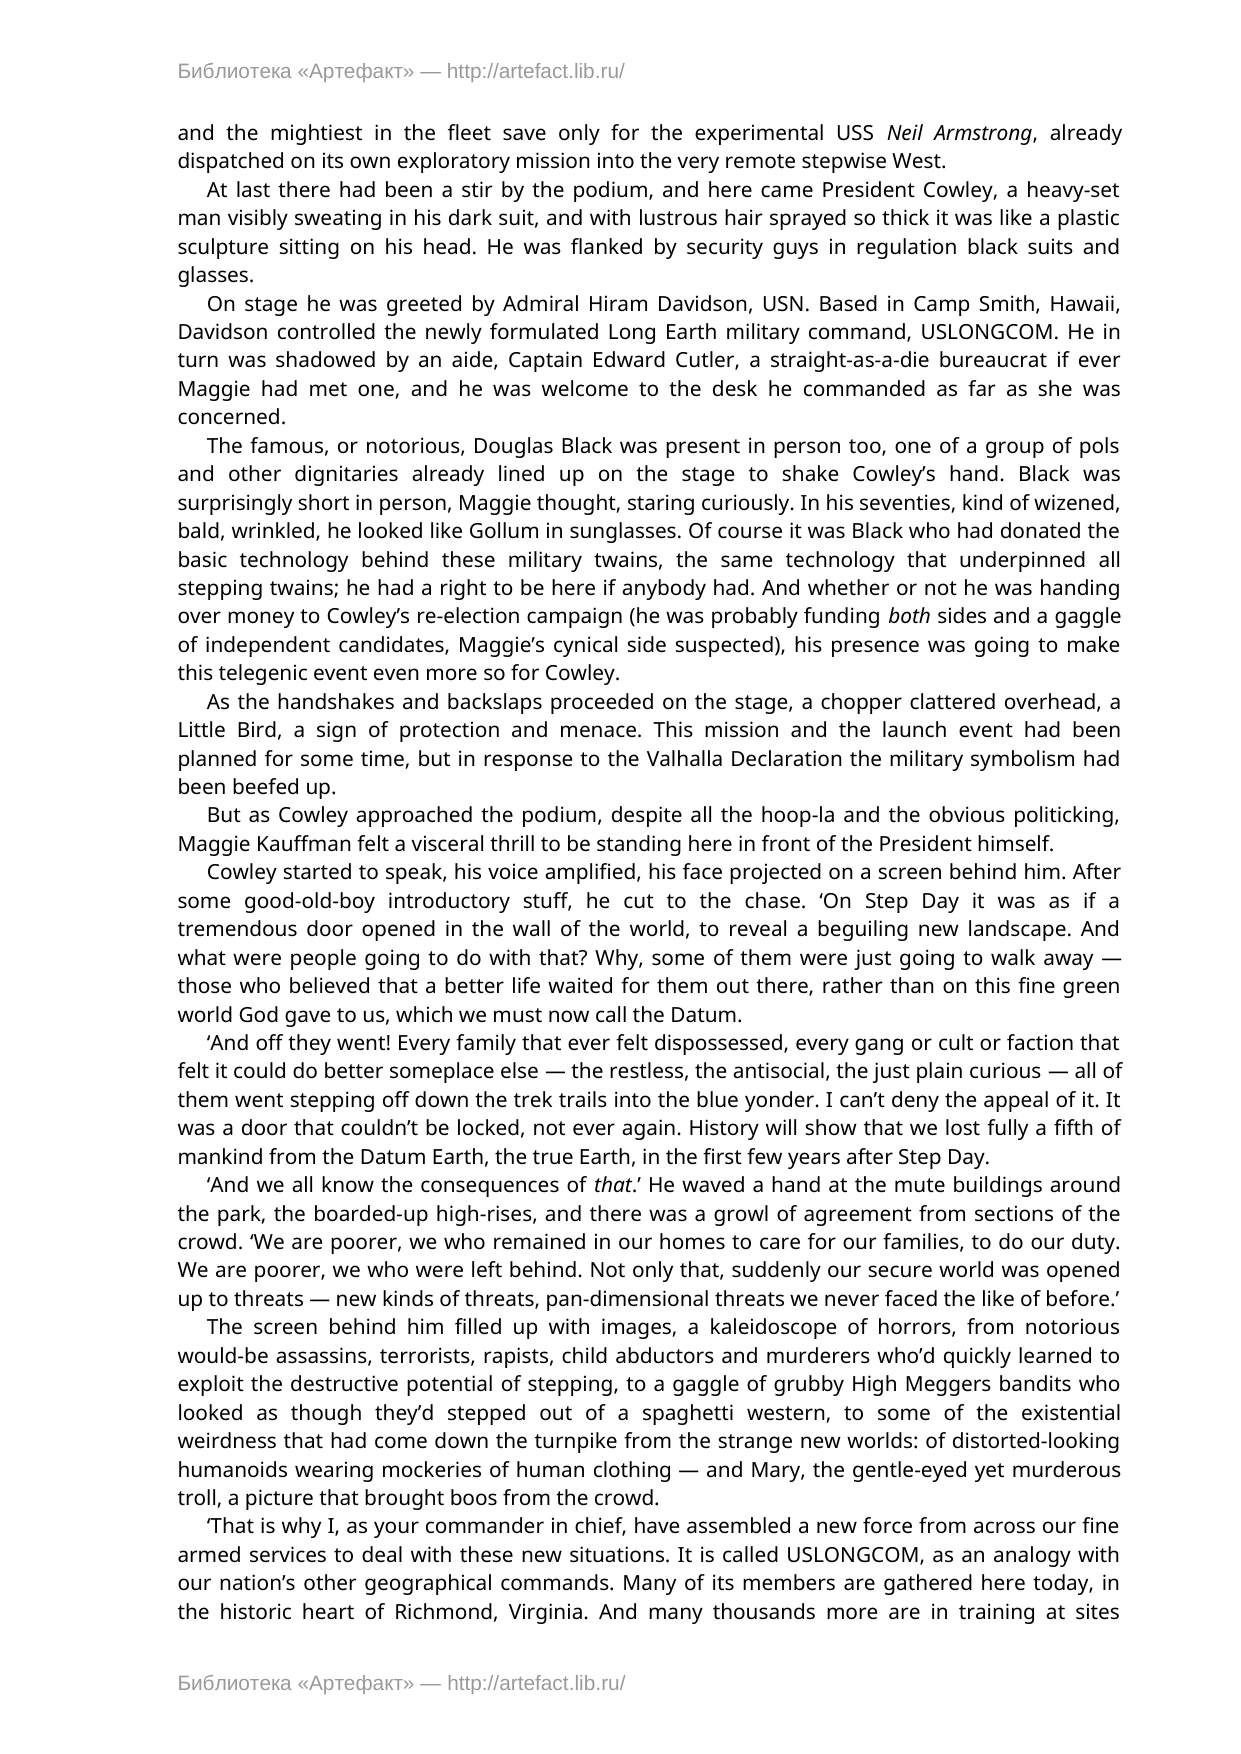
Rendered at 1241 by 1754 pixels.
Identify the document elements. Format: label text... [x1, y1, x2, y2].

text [177, 1512, 1122, 1625]
text The famous, or notorious, Douglas Black was present in person too, one of a group of pols and other dignitaries already lined up on the stage to shake Cowley’s hand. Black was surprisingly short in person, Maggie thought, staring curiously. In his seventies, kind of wizened, bald, wrinkled, he looked like Gollum in sunglasses. Of course it was Black who had donated the basic technology behind these military twains, the same technology that underpinned all stepping twains; he had a right to be here if anybody had. And whether or not he was handing over money to Cowley’s re-election campaign (he was probably funding both sides and a gaggle of independent candidates, Maggie’s cynical side suspected), his presence was going to make this telegenic event even more so for Cowley. [177, 431, 1122, 687]
text ‘And we all know the consequences of that.’ He waved a hand at the mute buildings around the park, the boarded-up high-rises, and there was a growl of agreement from sections of the crowd. ‘We are poorer, we who remained in our homes to care for our families, to do our duty. We are poorer, we who were left behind. Not only that, suddenly our secure world was opened up to threats — new kinds of threats, pan-dimensional threats we never faced the like of before.’ [177, 1170, 1122, 1312]
text ‘And off they went! Every family that ever felt dispossessed, every gang or cult or faction that felt it could do better someplace else — the restless, the antisocial, the just plain curious — all of them went stepping off down the trek trails into the blue yonder. I can’t deny the appeal of it. It was a door that couldn’t be locked, not ever again. History will show that we lost fully a fifth of mankind from the Datum Earth, the true Earth, in the first few years after Step Day. [177, 1028, 1122, 1170]
text Cowley started to speak, his voice amplified, his face projected on a screen behind him. After some good-old-boy introductory stuff, he cut to the chase. ‘On Step Day it was as if a tremendous door opened in the wall of the world, to reveal a beguiling new landscape. And what were people going to do with that? Why, some of them were just going to walk away — those who believed that a better life waited for them out there, rather than on this fine green world God gave to us, which we must now call the Datum. [177, 857, 1122, 1028]
text At last there had been a stir by the podium, and here came President Cowley, a heavy-set man visibly sweating in his dark suit, and with lustrous hair sprayed so thick it was like a plastic sculpture sitting on his head. He was flanked by security guys in regulation black suits and glasses. [177, 175, 1122, 289]
text As the handshakes and backslaps proceeded on the stage, a chopper clattered overhead, a Little Bird, a sign of protection and menace. This mission and the launch event had been planned for some time, but in response to the Valhalla Declaration the military symbolism had been beefed up. [177, 687, 1122, 801]
text But as Cowley approached the podium, despite all the hoop-la and the obvious politicking, Maggie Kauffman felt a visceral thrill to be standing here in front of the President himself. [177, 801, 1122, 857]
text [177, 118, 1122, 175]
text The screen behind him filled up with images, a kaleidoscope of horrors, from notorious would-be assassins, terrorists, rapists, child abductors and murderers who’d quickly learned to exploit the destructive potential of stepping, to a gaggle of grubby High Meggers bandits who looked as though they’d stepped out of a spaghetti western, to some of the existential weirdness that had come down the turnpike from the strange new worlds: of distorted-looking humanoids wearing mockeries of human clothing — and Mary, the gentle-eyed yet murderous troll, a picture that brought boos from the crowd. [177, 1312, 1122, 1512]
text On stage he was greeted by Admiral Hiram Davidson, USN. Based in Camp Smith, Hawaii, Davidson controlled the newly formulated Long Earth military command, USLONGCOM. He in turn was shadowed by an aide, Captain Edward Cutler, a straight-as-a-die bureaucrat if ever Maggie had met one, and he was welcome to the desk he commanded as far as she was concerned. [177, 289, 1122, 431]
